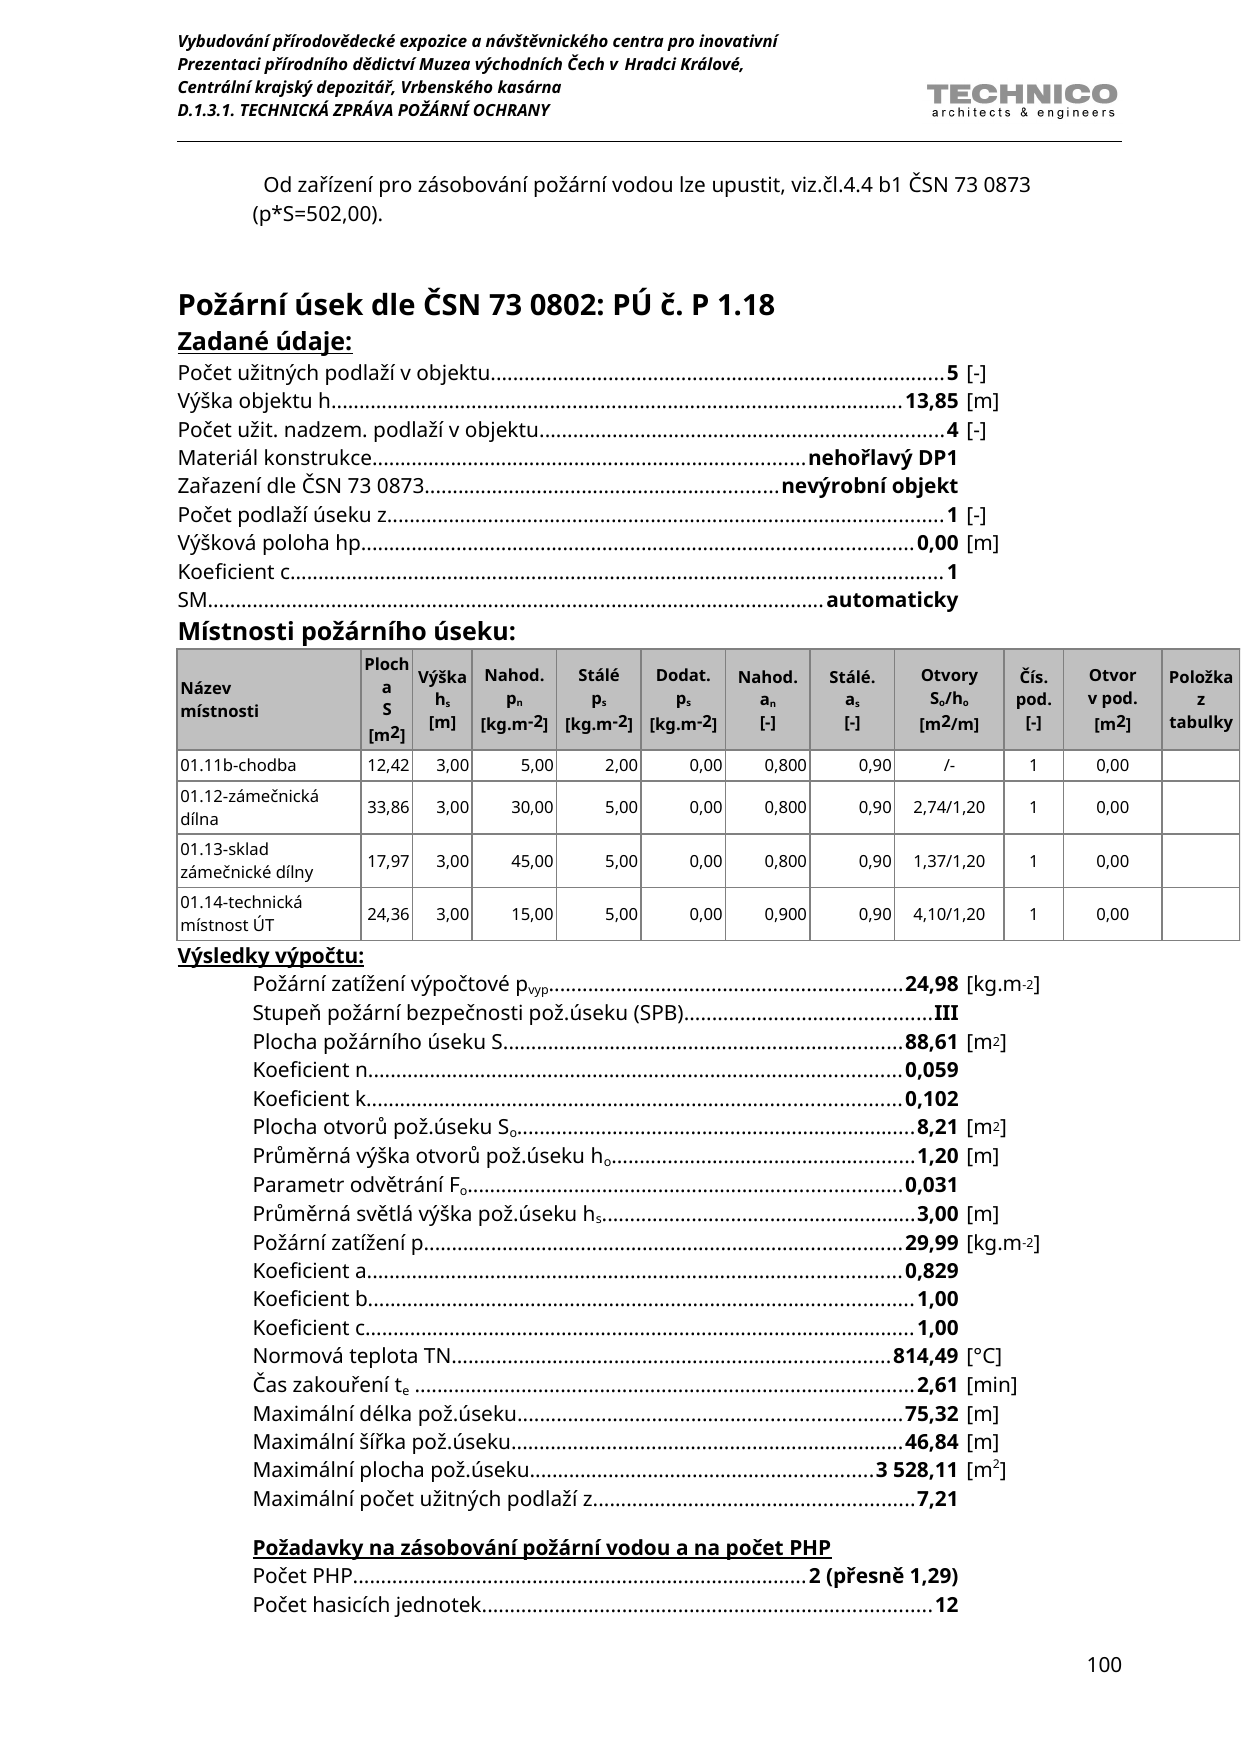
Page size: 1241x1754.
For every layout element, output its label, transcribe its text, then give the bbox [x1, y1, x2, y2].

text Výsledky výpočtu: [177, 941, 1122, 969]
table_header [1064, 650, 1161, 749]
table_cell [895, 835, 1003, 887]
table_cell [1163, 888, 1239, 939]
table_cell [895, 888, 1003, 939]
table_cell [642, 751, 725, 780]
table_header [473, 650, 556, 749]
text Maximální délka pož.úseku 75,32 [m] [252, 1399, 1122, 1427]
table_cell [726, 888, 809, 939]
text Počet PHP 2 (přesně 1,29) [252, 1562, 1122, 1590]
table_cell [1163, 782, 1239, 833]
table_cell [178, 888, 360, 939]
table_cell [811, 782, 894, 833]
text Maximální plocha pož.úseku 3 528,11 [m2] [252, 1456, 1122, 1484]
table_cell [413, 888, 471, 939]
text Koeficient c 1 [177, 557, 1122, 585]
text Stupeň požární bezpečnosti pož.úseku (SPB) III [252, 998, 1122, 1027]
text Požární zatížení výpočtové pvyp 24,98 [kg.m-2] [252, 969, 1122, 998]
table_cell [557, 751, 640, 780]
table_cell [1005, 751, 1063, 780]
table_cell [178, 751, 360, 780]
text Koeficient a 0,829 [252, 1256, 1122, 1284]
picture [922, 78, 1124, 124]
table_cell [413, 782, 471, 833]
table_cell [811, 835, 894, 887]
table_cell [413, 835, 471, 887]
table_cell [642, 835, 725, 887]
text Výška objektu h 13,85 [m] [177, 386, 1122, 415]
text Počet užitných podlaží v objektu 5 [-] [177, 358, 1122, 386]
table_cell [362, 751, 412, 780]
text Koeficient k 0,102 [252, 1084, 1122, 1112]
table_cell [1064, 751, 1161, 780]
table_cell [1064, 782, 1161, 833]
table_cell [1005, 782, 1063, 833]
text Zadané údaje: [177, 324, 1122, 358]
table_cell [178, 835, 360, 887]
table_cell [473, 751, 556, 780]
text Parametr odvětrání Fo 0,031 [252, 1170, 1122, 1199]
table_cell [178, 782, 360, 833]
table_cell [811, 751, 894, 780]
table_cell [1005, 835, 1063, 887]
text Koeficient c 1,00 [252, 1313, 1122, 1341]
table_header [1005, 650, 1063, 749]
text Počet užit. nadzem. podlaží v objektu 4 [-] [177, 415, 1122, 443]
text Zařazení dle ČSN 73 0873 nevýrobní objekt [177, 472, 1122, 500]
text Od zařízení pro zásobování požární vodou lze upustit, viz.čl.4.4 b1 ČSN 73 0873 (p*S=502,00). [252, 170, 1122, 227]
text Maximální šířka pož.úseku 46,84 [m] [252, 1427, 1122, 1456]
text Plocha otvorů pož.úseku So 8,21 [m2] [252, 1112, 1122, 1141]
text Počet podlaží úseku z 1 [-] [177, 500, 1122, 528]
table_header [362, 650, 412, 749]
text Průměrná světlá výška pož.úseku hs 3,00 [m] [252, 1199, 1122, 1228]
text Koeficient n 0,059 [252, 1055, 1122, 1084]
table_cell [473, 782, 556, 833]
text Požární úsek dle ČSN 73 0802: PÚ č. P 1.18 [177, 284, 1122, 324]
text Plocha požárního úseku S 88,61 [m2] [252, 1027, 1122, 1055]
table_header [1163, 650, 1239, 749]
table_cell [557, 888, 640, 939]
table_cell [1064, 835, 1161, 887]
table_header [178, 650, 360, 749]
text Požární zatížení p 29,99 [kg.m-2] [252, 1228, 1122, 1256]
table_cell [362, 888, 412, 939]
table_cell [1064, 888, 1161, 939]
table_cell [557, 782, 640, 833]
text Výšková poloha hp 0,00 [m] [177, 528, 1122, 557]
text Koeficient b 1,00 [252, 1284, 1122, 1313]
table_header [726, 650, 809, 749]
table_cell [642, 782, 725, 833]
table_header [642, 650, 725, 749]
text Počet hasicích jednotek 12 [252, 1590, 1122, 1618]
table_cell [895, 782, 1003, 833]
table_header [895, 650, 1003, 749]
text Čas zakouření te 2,61 [min] [252, 1370, 1122, 1399]
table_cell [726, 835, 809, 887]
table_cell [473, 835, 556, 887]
text Průměrná výška otvorů pož.úseku ho 1,20 [m] [252, 1141, 1122, 1170]
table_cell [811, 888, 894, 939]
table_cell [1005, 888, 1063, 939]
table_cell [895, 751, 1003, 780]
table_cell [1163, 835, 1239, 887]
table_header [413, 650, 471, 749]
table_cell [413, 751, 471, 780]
text Místnosti požárního úseku: [177, 614, 1122, 648]
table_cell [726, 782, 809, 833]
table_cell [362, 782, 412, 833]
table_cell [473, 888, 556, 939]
text Materiál konstrukce nehořlavý DP1 [177, 443, 1122, 472]
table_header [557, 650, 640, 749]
text Normová teplota TN 814,49 [°C] [252, 1341, 1122, 1370]
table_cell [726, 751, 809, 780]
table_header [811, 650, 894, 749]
text Maximální počet užitných podlaží z 7,21 [252, 1484, 1122, 1512]
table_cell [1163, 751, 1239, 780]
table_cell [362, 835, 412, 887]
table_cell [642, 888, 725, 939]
text Požadavky na zásobování požární vodou a na počet PHP [252, 1533, 1122, 1562]
text SM automaticky [177, 585, 1122, 614]
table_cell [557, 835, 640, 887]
